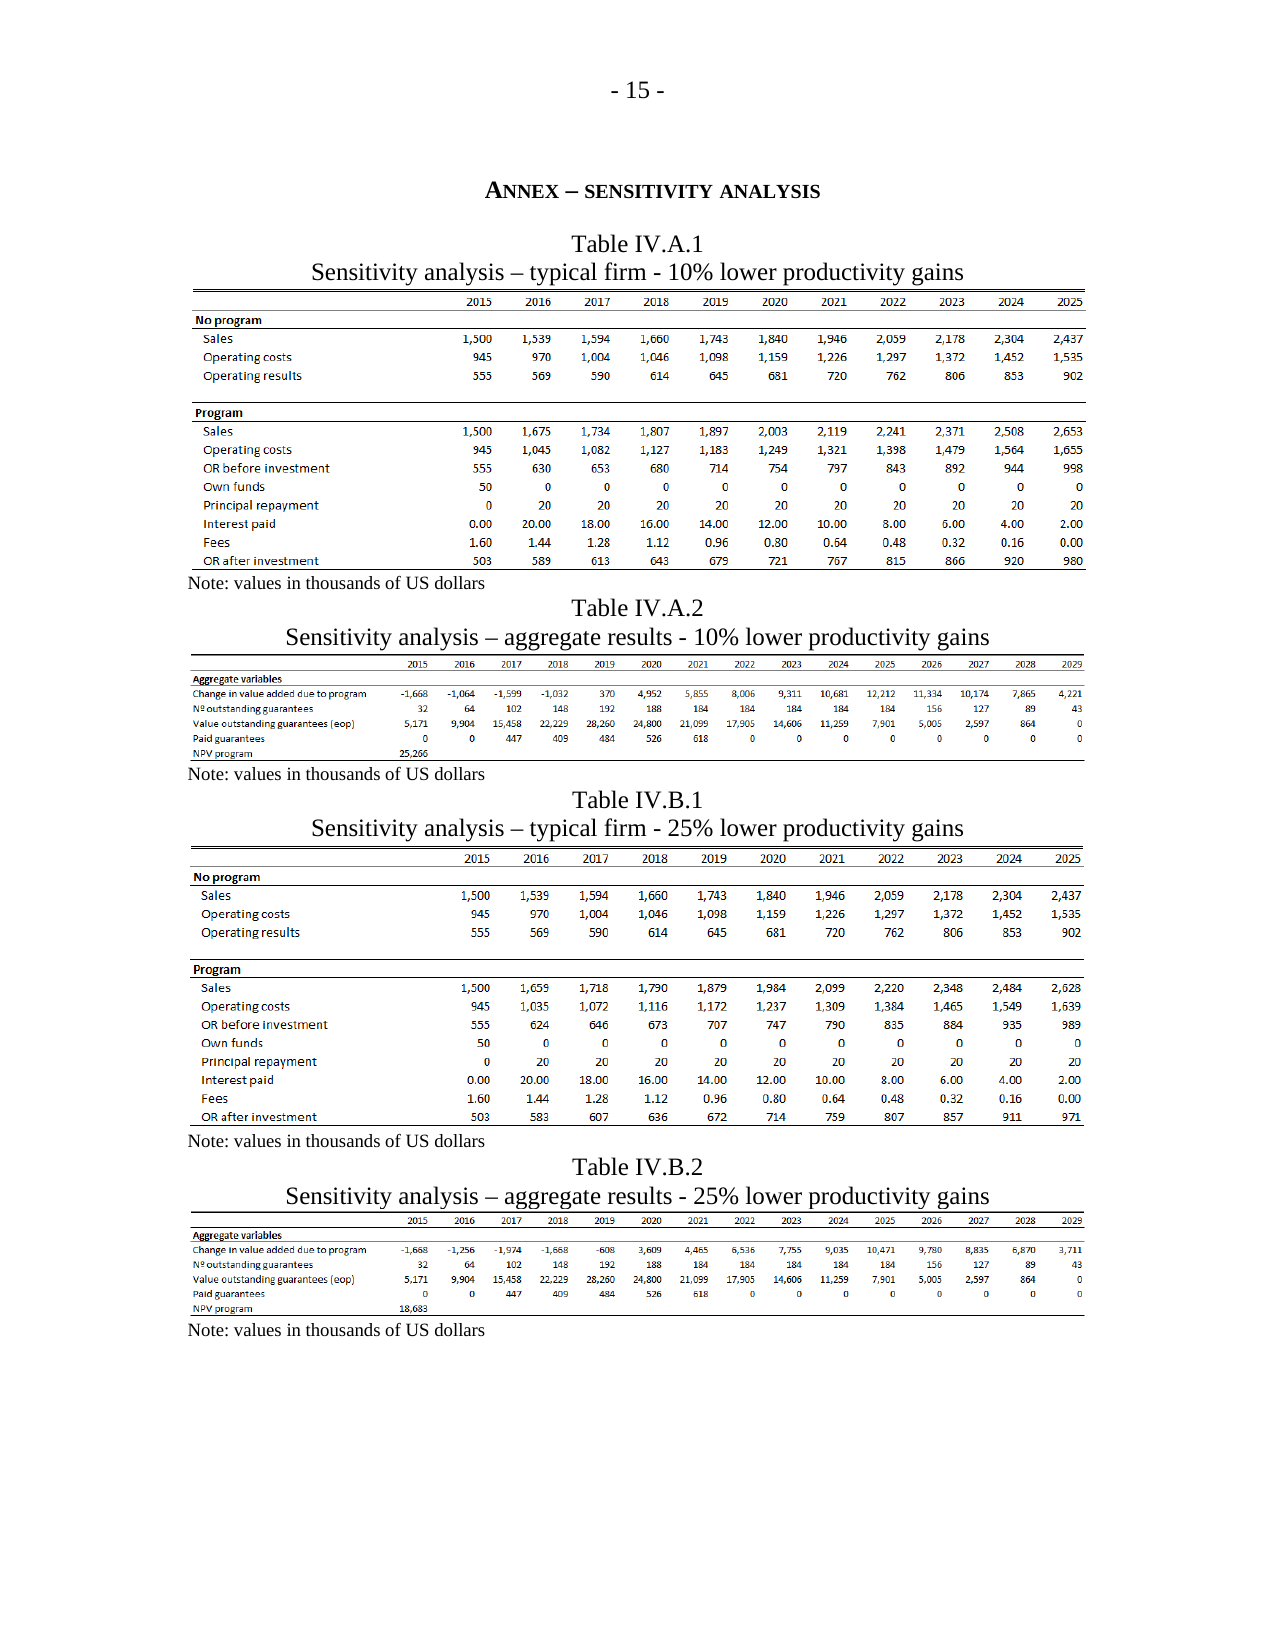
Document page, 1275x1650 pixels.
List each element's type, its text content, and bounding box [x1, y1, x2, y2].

list Note: values in thousands of US dollars [187, 1319, 1087, 1341]
list Note: values in thousands of US dollars [187, 763, 1087, 785]
picture [188, 651, 1087, 764]
list Table IV.B.1 [187, 785, 1087, 813]
list Table IV.A.2 [187, 593, 1087, 622]
list Annex – sensitivity analysis [217, 175, 1087, 204]
list Table IV.B.2 [187, 1152, 1087, 1181]
picture [187, 842, 1088, 1131]
list Sensitivity analysis – typical firm - 25% lower productivity gains [187, 813, 1087, 842]
list Note: values in thousands of US dollars [187, 1131, 1087, 1152]
list Sensitivity analysis – aggregate results - 10% lower productivity gains [187, 622, 1087, 651]
list Table IV.A.1 [187, 229, 1087, 257]
list Sensitivity analysis – typical firm - 10% lower productivity gains [187, 257, 1087, 286]
list Sensitivity analysis – aggregate results - 25% lower productivity gains [187, 1181, 1087, 1209]
list Note: values in thousands of US dollars [187, 572, 1087, 593]
picture [188, 1209, 1087, 1319]
picture [188, 286, 1087, 572]
